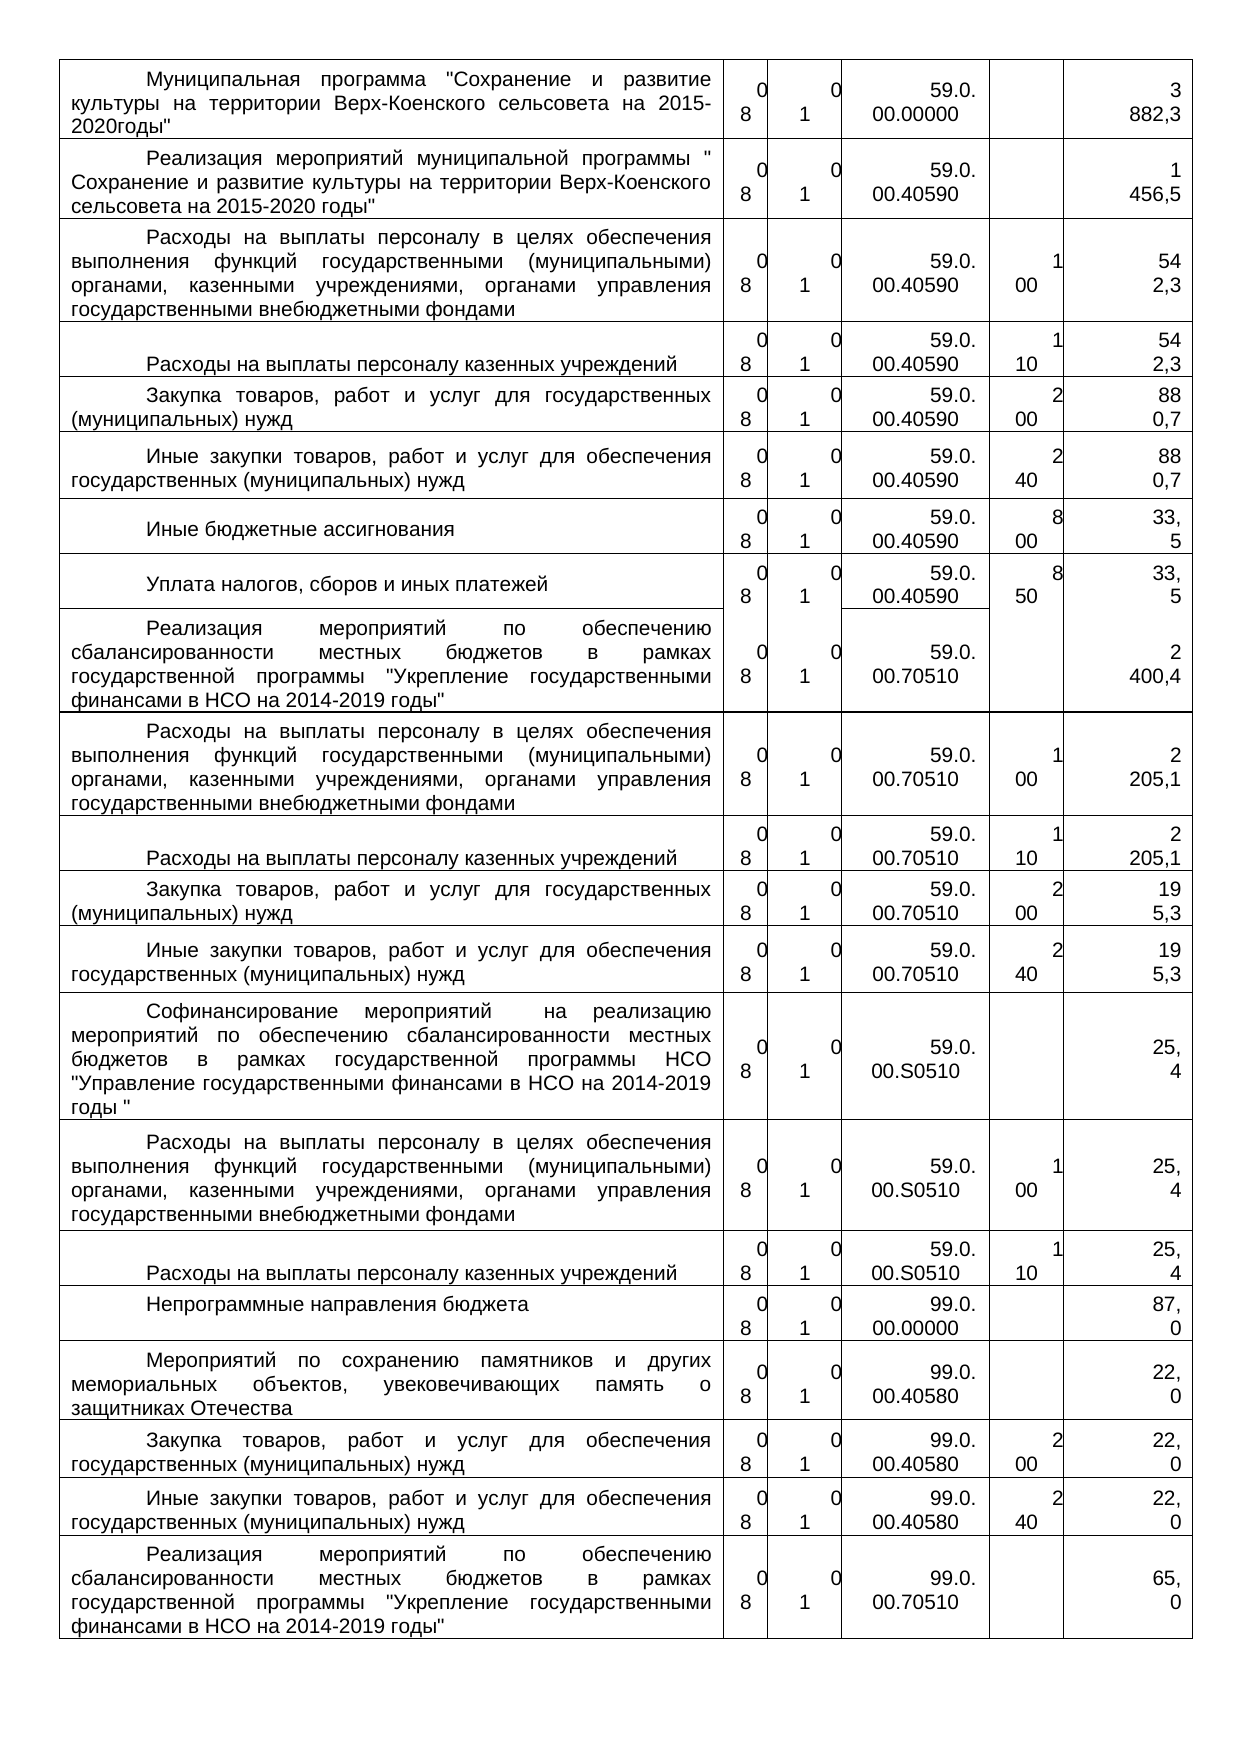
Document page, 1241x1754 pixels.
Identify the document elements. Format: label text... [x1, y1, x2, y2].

table_cell Реализация мероприятий по обеспечению сбалансированности местных бюджетов в рамках государственной программы "Укрепление государственными финансами в НСО на 2014-2019 годы" [60, 1536, 723, 1638]
table_cell Расходы на выплаты персоналу казенных учреждений [60, 1231, 723, 1285]
table_cell Уплата налогов, сборов и иных платежей [60, 554, 723, 608]
table_cell Реализация мероприятий муниципальной программы " Сохранение и развитие культуры на территории Верх-Коенского сельсовета на 2015-2020 годы" [60, 139, 723, 217]
table_cell 100 [990, 1120, 1063, 1230]
table_cell Расходы на выплаты персоналу в целях обеспечения выполнения функций государственными (муниципальными) органами, казенными учреждениями, органами управления государственными внебюджетными фондами [60, 219, 723, 321]
table_cell 08 [724, 554, 767, 608]
table_cell 542,3 [1064, 322, 1192, 376]
table_cell 240 [990, 432, 1063, 498]
table_cell Непрограммные направления бюджета [60, 1286, 723, 1340]
table_cell 01 [768, 1120, 841, 1230]
table_cell 195,3 [1064, 926, 1192, 992]
table_cell 01 [768, 60, 841, 138]
table_cell 25,4 [1064, 1120, 1192, 1230]
table_cell 59.0.00.S0510 [842, 1120, 989, 1230]
table_cell 25,4 [1064, 1231, 1192, 1285]
table_cell 200 [990, 377, 1063, 431]
table_cell [990, 60, 1063, 138]
table_cell 800 [990, 499, 1063, 553]
table_cell 08 [724, 219, 767, 321]
table_cell 542,3 [1064, 219, 1192, 321]
table_cell 3 882,3 [1064, 60, 1192, 138]
table_cell 99.0.00.40580 [842, 1420, 989, 1477]
table_cell Расходы на выплаты персоналу казенных учреждений [60, 816, 723, 870]
table_cell Иные закупки товаров, работ и услуг для обеспечения государственных (муниципальных) нужд [60, 926, 723, 992]
table_cell 01 [768, 139, 841, 217]
table_cell 59.0.00.70510 [842, 871, 989, 925]
table_cell 59.0.00.70510 [842, 926, 989, 992]
table_cell 87,0 [1064, 1286, 1192, 1340]
table_cell 33,5 [1064, 554, 1192, 608]
table_cell 08 [724, 1231, 767, 1285]
table_cell 880,7 [1064, 432, 1192, 498]
table_cell 59.0.00.70510 [842, 816, 989, 870]
table_cell 01 [768, 377, 841, 431]
table_cell 01 [768, 1420, 841, 1477]
table_cell 08 [724, 377, 767, 431]
table_cell 240 [990, 926, 1063, 992]
table_cell 59.0.00.40590 [842, 322, 989, 376]
table_cell [990, 993, 1063, 1119]
table_cell 99.0.00.40580 [842, 1478, 989, 1535]
table_cell Иные бюджетные ассигнования [60, 499, 723, 553]
table_cell 08 [724, 139, 767, 217]
table_cell [990, 1341, 1063, 1419]
table_cell [990, 1286, 1063, 1340]
table_cell 01 [768, 1478, 841, 1535]
table_cell 08 [724, 1120, 767, 1230]
table_cell 99.0.00.40580 [842, 1341, 989, 1419]
table_cell 99.0.00.70510 [842, 1536, 989, 1638]
table_cell 08 [724, 926, 767, 992]
table_cell 08 [724, 1286, 767, 1340]
table_cell 01 [768, 871, 841, 925]
table_cell 08 [724, 499, 767, 553]
table_cell 01 [768, 1536, 841, 1638]
table_cell 59.0.00.40590 [842, 499, 989, 553]
table_cell 01 [768, 993, 841, 1119]
table_cell 59.0.00.40590 [842, 139, 989, 217]
table_cell 22,0 [1064, 1478, 1192, 1535]
table_cell 59.0.00.70510 [842, 713, 989, 814]
table_cell Иные закупки товаров, работ и услуг для обеспечения государственных (муниципальных) нужд [60, 1478, 723, 1535]
table_cell 59.0.00.S0510 [842, 993, 989, 1119]
table_cell 195,3 [1064, 871, 1192, 925]
table_cell 08 [724, 432, 767, 498]
table_cell 08 [724, 60, 767, 138]
table_cell 100 [990, 713, 1063, 814]
table_cell Софинансирование мероприятий на реализацию мероприятий по обеспечению сбалансированности местных бюджетов в рамках государственной программы НСО "Управление государственными финансами в НСО на 2014-2019 годы " [60, 993, 723, 1119]
table_cell Расходы на выплаты персоналу в целях обеспечения выполнения функций государственными (муниципальными) органами, казенными учреждениями, органами управления государственными внебюджетными фондами [60, 1120, 723, 1230]
table_cell 01 [768, 816, 841, 870]
table_cell 65,0 [1064, 1536, 1192, 1638]
table_cell [990, 608, 1063, 711]
table_cell 33,5 [1064, 499, 1192, 553]
table_cell 2 205,1 [1064, 713, 1192, 814]
table_cell 01 [768, 1286, 841, 1340]
table_cell Реализация мероприятий по обеспечению сбалансированности местных бюджетов в рамках государственной программы "Укрепление государственными финансами в НСО на 2014-2019 годы" [60, 609, 723, 711]
table_cell 08 [724, 1536, 767, 1638]
table_cell 110 [990, 322, 1063, 376]
table_cell 59.0.00.70510 [842, 609, 989, 711]
table_cell 08 [724, 608, 767, 711]
table_cell 01 [768, 554, 841, 608]
table_cell 99.0.00.00000 [842, 1286, 989, 1340]
table_cell 08 [724, 816, 767, 870]
table_cell 08 [724, 322, 767, 376]
table_cell [990, 139, 1063, 217]
table_cell 22,0 [1064, 1420, 1192, 1477]
table_cell [990, 1536, 1063, 1638]
table_cell Муниципальная программа "Сохранение и развитие культуры на территории Верх-Коенского сельсовета на 2015-2020годы" [60, 60, 723, 138]
table_cell 59.0.00.S0510 [842, 1231, 989, 1285]
table_cell 08 [724, 1478, 767, 1535]
table_cell 100 [990, 219, 1063, 321]
table_cell 01 [768, 608, 841, 711]
table_cell 2 205,1 [1064, 816, 1192, 870]
table_cell 08 [724, 1341, 767, 1419]
table_cell 01 [768, 322, 841, 376]
table_cell 1 456,5 [1064, 139, 1192, 217]
table_cell 59.0.00.00000 [842, 60, 989, 138]
table_cell 200 [990, 871, 1063, 925]
table_cell 08 [724, 993, 767, 1119]
table_cell 59.0.00.40590 [842, 432, 989, 498]
table_cell 01 [768, 713, 841, 814]
table_cell Закупка товаров, работ и услуг для обеспечения государственных (муниципальных) нужд [60, 1420, 723, 1477]
table_cell 22,0 [1064, 1341, 1192, 1419]
table_cell 2 400,4 [1064, 608, 1192, 711]
table_cell Расходы на выплаты персоналу казенных учреждений [60, 322, 723, 376]
table_cell 880,7 [1064, 377, 1192, 431]
table_cell 01 [768, 432, 841, 498]
table_cell 01 [768, 1341, 841, 1419]
table_cell 200 [990, 1420, 1063, 1477]
table_cell 01 [768, 219, 841, 321]
table_cell Расходы на выплаты персоналу в целях обеспечения выполнения функций государственными (муниципальными) органами, казенными учреждениями, органами управления государственными внебюджетными фондами [60, 713, 723, 814]
table_cell 240 [990, 1478, 1063, 1535]
table_cell 01 [768, 499, 841, 553]
table_cell Иные закупки товаров, работ и услуг для обеспечения государственных (муниципальных) нужд [60, 432, 723, 498]
table_cell 08 [724, 871, 767, 925]
table_cell 59.0.00.40590 [842, 554, 989, 608]
table_cell 01 [768, 1231, 841, 1285]
table_cell 59.0.00.40590 [842, 219, 989, 321]
table_cell 25,4 [1064, 993, 1192, 1119]
table_cell Закупка товаров, работ и услуг для государственных (муниципальных) нужд [60, 871, 723, 925]
table_cell 110 [990, 1231, 1063, 1285]
table_cell 08 [724, 713, 767, 814]
table_cell 59.0.00.40590 [842, 377, 989, 431]
table_cell Закупка товаров, работ и услуг для государственных (муниципальных) нужд [60, 377, 723, 431]
table_cell Мероприятий по сохранению памятников и других мемориальных объектов, увековечивающих память о защитниках Отечества [60, 1341, 723, 1419]
table_cell 01 [768, 926, 841, 992]
table_cell 08 [724, 1420, 767, 1477]
table_cell 850 [990, 554, 1063, 608]
table_cell 110 [990, 816, 1063, 870]
